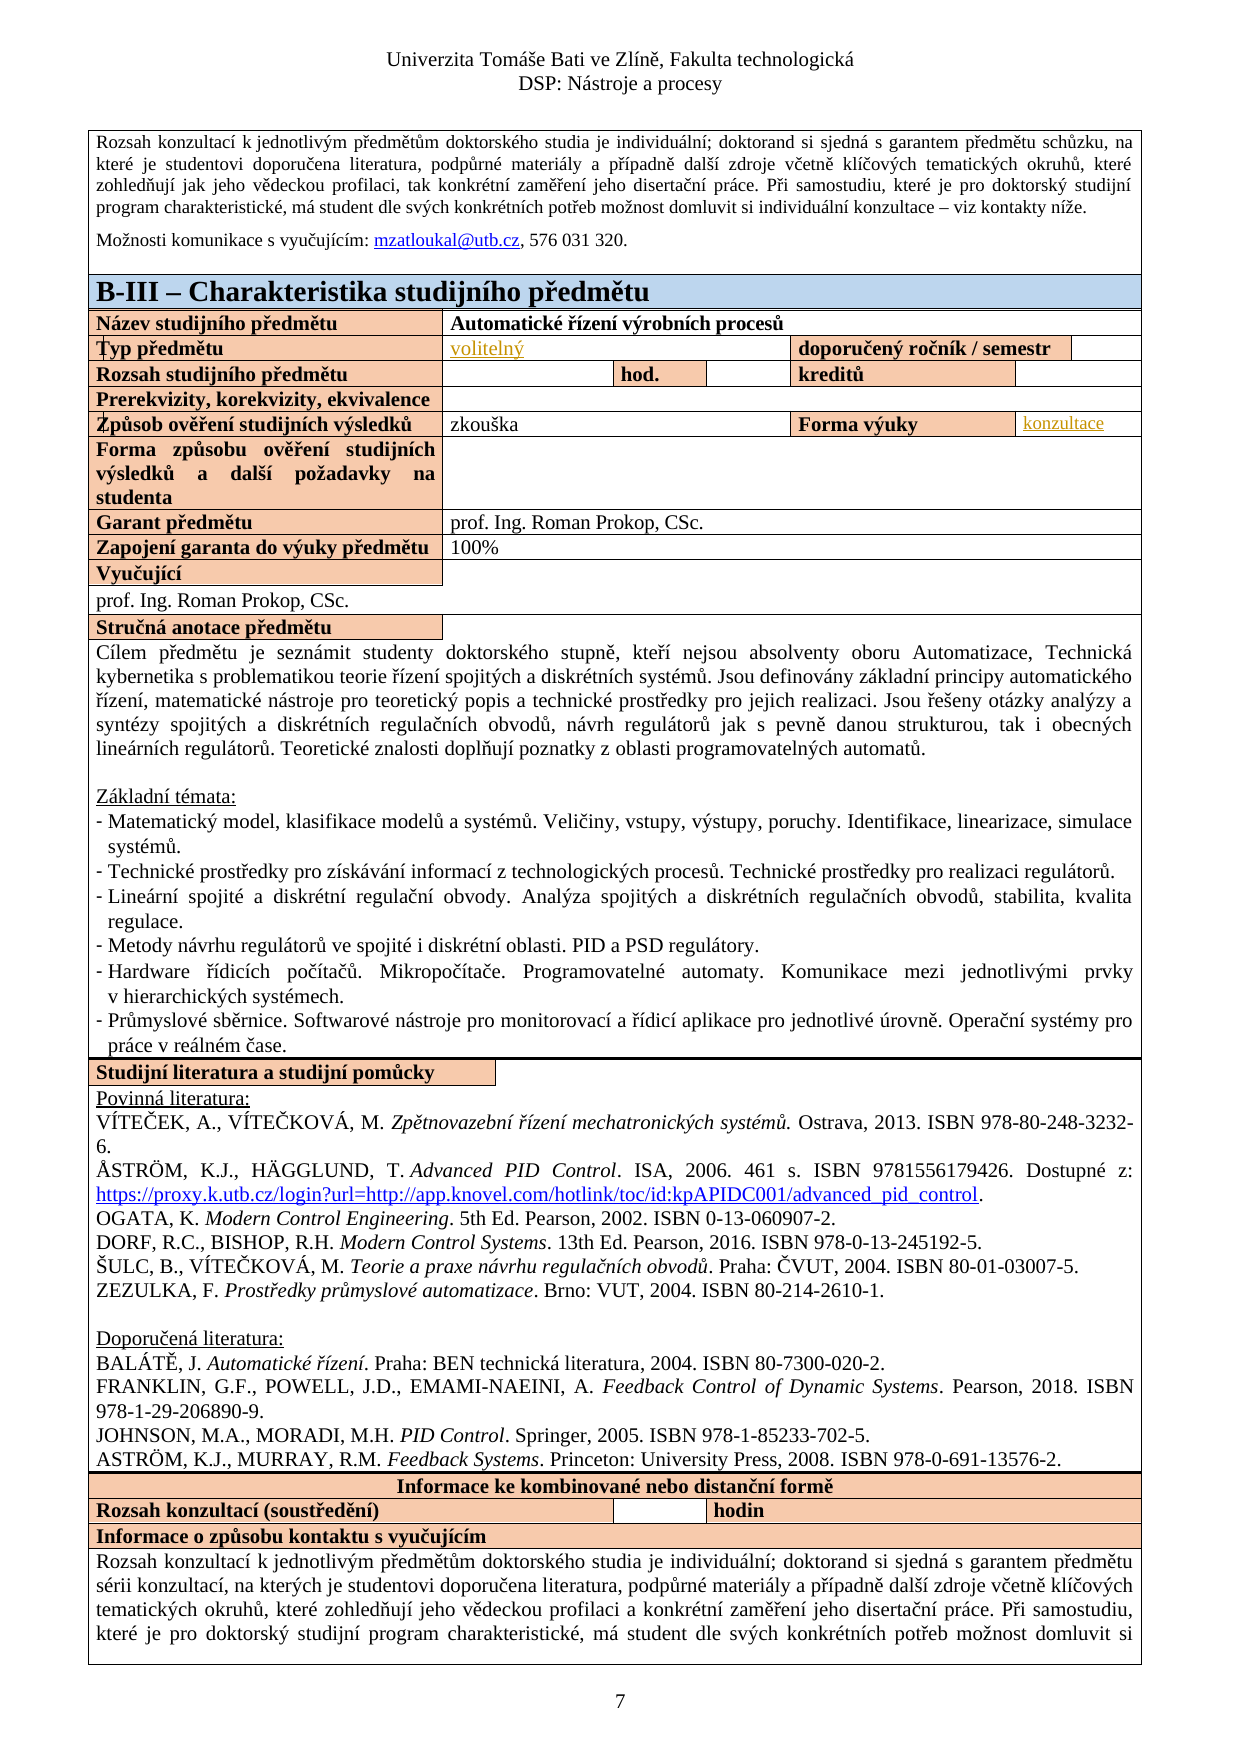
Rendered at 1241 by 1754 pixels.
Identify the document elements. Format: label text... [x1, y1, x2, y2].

table_cell Zapojení garanta do výuky předmětu [89, 535, 442, 559]
table_cell [443, 387, 1141, 411]
table_cell [707, 361, 790, 386]
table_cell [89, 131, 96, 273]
table_cell [1072, 336, 1141, 360]
table_cell [496, 1060, 1141, 1085]
table_cell Cílem předmětu je seznámit studenty doktorského stupně, kteří nejsou absolventy oboru Automatizace, Technická kybernetika s problematikou teorie řízení spojitých a diskrétních systémů. Jsou definovány základní principy automatického řízení, matematické nástroje pro teoretický popis a technické prostředky pro jejich realizaci. Jsou řešeny otázky analýzy a syntézy spojitých a diskrétních regulačních obvodů, návrh regulátorů jak s pevně danou strukturou, tak i obecných lineárních regulátorů. Teoretické znalosti doplňují poznatky z oblasti programovatelných automatů. Základní témata: Matematický model, klasifikace modelů a systémů. Veličiny, vstupy, výstupy, poruchy. Identifikace, linearizace, simulace systémů. Technické prostředky pro získávání informací z technologických procesů. Technické prostředky pro realizaci regulátorů. Lineární spojité a diskrétní regulační obvody. Analýza spojitých a diskrétních regulačních obvodů, stabilita, kvalita regulace. Metody návrhu regulátorů ve spojité i diskrétní oblasti. PID a PSD regulátory. Hardware řídicích počítačů. Mikropočítače. Programovatelné automaty. Komunikace mezi jednotlivými prvky v hierarchických systémech. Průmyslové sběrnice. Softwarové nástroje pro monitorovací a řídicí aplikace pro jednotlivé úrovně. Operační systémy pro práce v reálném čase. [89, 639, 1141, 1057]
table_cell [443, 336, 790, 360]
table_cell Vyučující [89, 560, 442, 584]
table_cell Rozsah konzultací (soustředění) [89, 1499, 613, 1522]
table_cell [614, 1499, 706, 1522]
table_cell Rozsah studijního předmětu [89, 361, 442, 386]
table_cell [443, 437, 1141, 509]
table_cell prof. Ing. Roman Prokop, CSc. [443, 510, 1141, 534]
table_cell Forma výuky [791, 412, 1015, 436]
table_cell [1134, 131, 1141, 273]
table_cell Způsob ověření studijních výsledků [89, 412, 442, 436]
table_cell [443, 361, 613, 386]
table_cell Garant předmětu [89, 510, 442, 534]
table_cell Informace o způsobu kontaktu s vyučujícím [89, 1524, 1141, 1548]
table_cell Typ předmětu [104, 336, 442, 360]
table_cell prof. Ing. Roman Prokop, CSc. [89, 585, 1141, 614]
table_cell Forma způsobu ověření studijních výsledků a další požadavky na studenta [89, 437, 442, 509]
table_cell Informace ke kombinované nebo distanční formě [89, 1474, 1141, 1498]
table_cell Stručná anotace předmětu [89, 615, 442, 639]
table_cell hod. [614, 361, 706, 386]
table_cell [1016, 361, 1141, 386]
table_cell hodin [707, 1499, 1141, 1522]
table_cell [1016, 412, 1141, 436]
table_cell [443, 615, 1141, 639]
table_cell Studijní literatura a studijní pomůcky [89, 1060, 495, 1085]
table_cell Povinná literatura: Víteček, A., Vítečková, M. Zpětnovazební řízení mechatronických systémů. Ostrava, 2013. ISBN 978-80-248-3232-6. ÅSTRÖM, K.J., HÄGGLUND, T. Advanced PID Control. ISA, 2006. 461 s. ISBN 9781556179426. Dostupné z: https://proxy.k.utb.cz/login?url=http://app.knovel.com/hotlink/toc/id:kpAPIDC001/advanced_pid_control. OGATA, K. Modern Control Engineering. 5th Ed. Pearson, 2002. ISBN 0-13-060907-2. DORF, R.C., BISHOP, R.H. Modern Control Systems. 13th Ed. Pearson, 2016. ISBN 978-0-13-245192-5. Šulc, B., Vítečková, M. Teorie a praxe návrhu regulačních obvodů. Praha: ČVUT, 2004. ISBN 80-01-03007-5. Zezulka, F. Prostředky průmyslové automatizace. Brno: VUT, 2004. ISBN 80-214-2610-1. Doporučená literatura: Balátě, J. Automatické řízení. Praha: BEN technická literatura, 2004. ISBN 80-7300-020-2. FRANKLIN, G.F., POWELL, J.D., EMAMI-NAEINI, A. Feedback Control of Dynamic Systems. Pearson, 2018. ISBN 978-1-29-206890-9. JOHNSON, M.A., MORADI, M.H. PID Control. Springer, 2005. ISBN 978-1-85233-702-5. ASTRÖM, K.J., MURRAY, R.M. Feedback Systems. Princeton: University Press, 2008. ISBN 978-0-691-13576-2. [89, 1085, 1141, 1471]
table_cell kreditů [791, 361, 1015, 386]
table_cell Prerekvizity, korekvizity, ekvivalence [89, 387, 442, 411]
table_cell Název studijního předmětu [89, 311, 442, 335]
table_cell 100% [443, 535, 1141, 559]
table_cell zkouška [443, 412, 790, 436]
table_cell Automatické řízení výrobních procesů [443, 311, 1141, 335]
table_cell [443, 560, 1141, 584]
table_cell B-III – Charakteristika studijního předmětu [89, 275, 1141, 308]
table_cell doporučený ročník / semestr [791, 336, 1071, 360]
